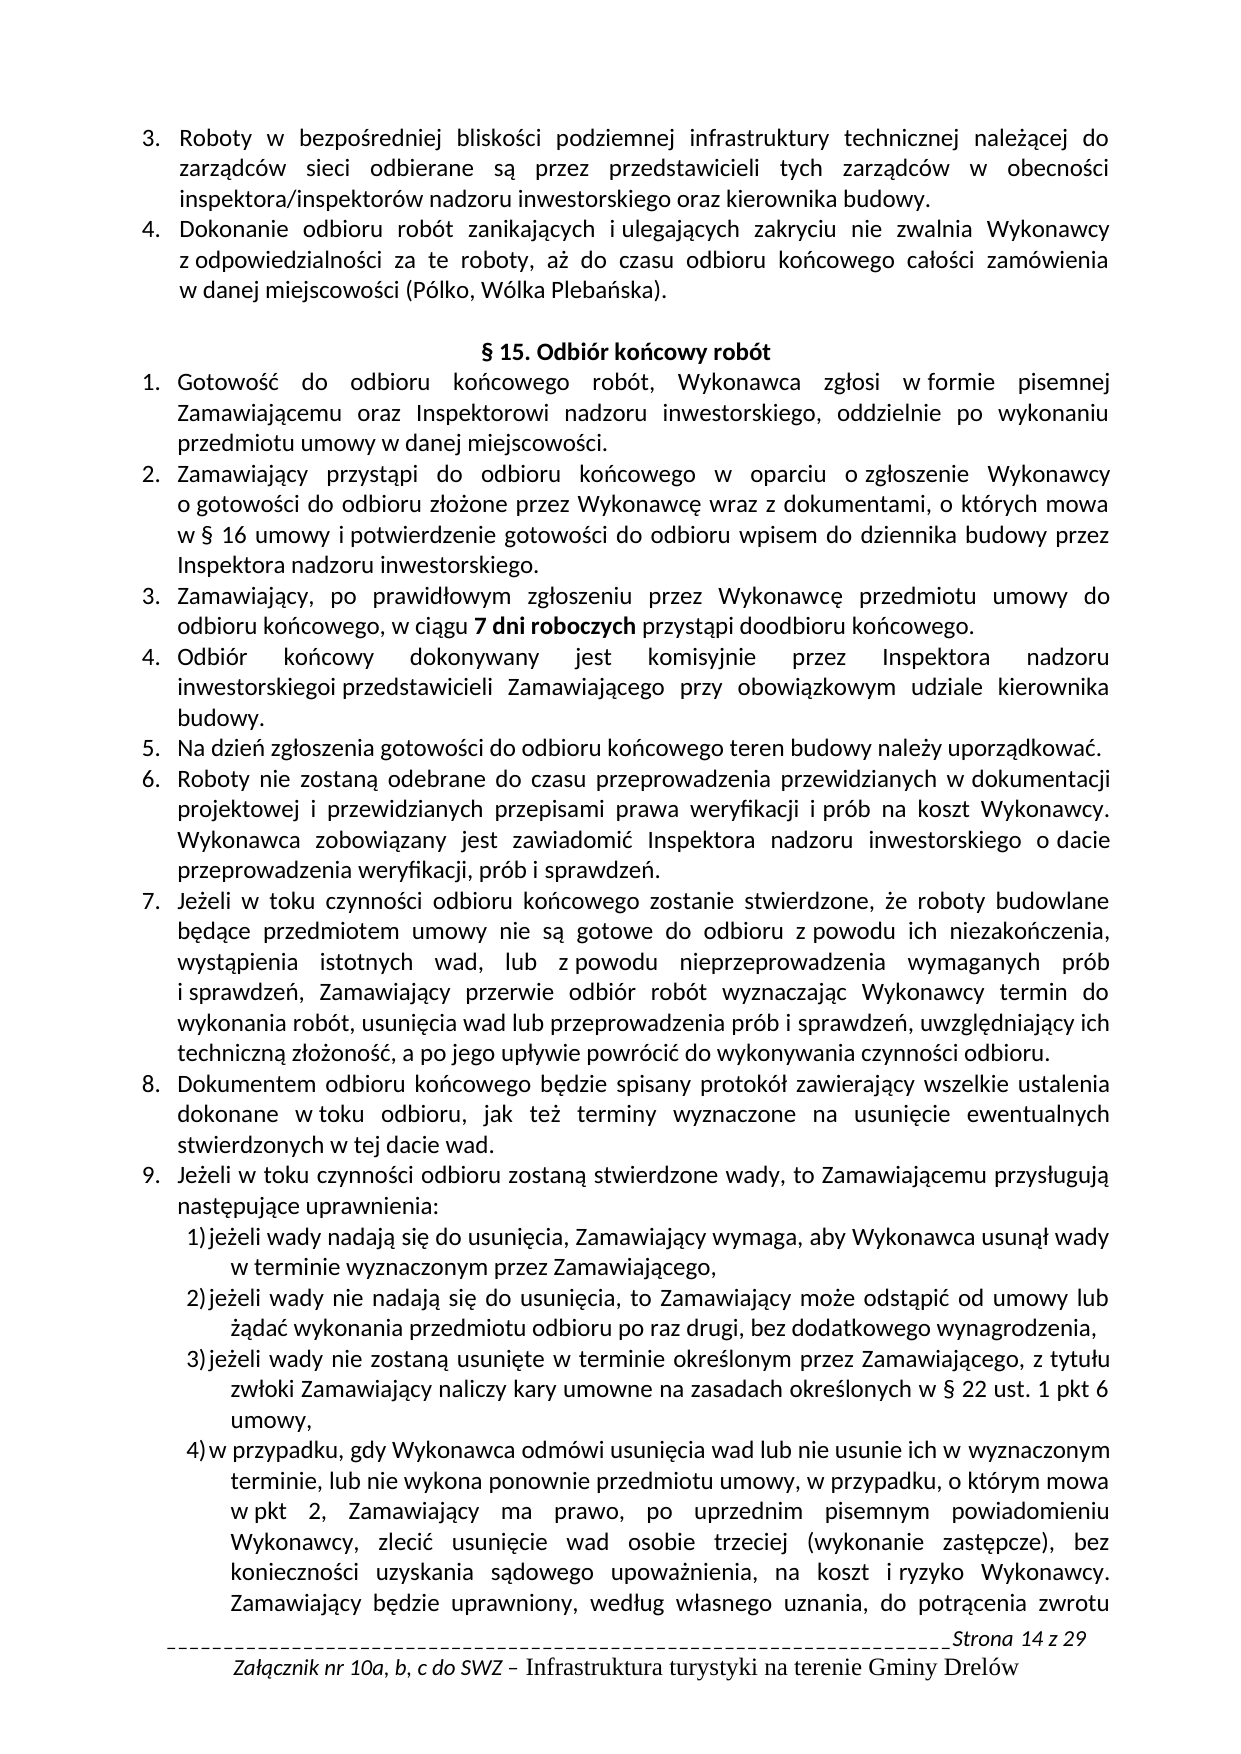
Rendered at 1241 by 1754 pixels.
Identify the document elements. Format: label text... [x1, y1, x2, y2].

list Roboty w bezpośredniej bliskości podziemnej infrastruktury technicznej należącej do zarządców sieci odbierane są przez przedstawicieli tych zarządców w obecności inspektora/inspektorów nadzoru inwestorskiego oraz kierownika budowy. [142, 122, 1110, 213]
list Gotowość do odbioru końcowego robót, Wykonawca zgłosi w formie pisemnej Zamawiającemu oraz Inspektorowi nadzoru inwestorskiego, oddzielnie po wykonaniu przedmiotu umowy w danej miejscowości. [142, 366, 1110, 458]
list Zamawiający, po prawidłowym zgłoszeniu przez Wykonawcę przedmiotu umowy do odbioru końcowego, w ciągu 7 dni roboczych przystąpi doodbioru końcowego. [142, 580, 1110, 641]
text § 15. Odbiór końcowy robót [142, 336, 1110, 366]
list Jeżeli w toku czynności odbioru zostaną stwierdzone wady, to Zamawiającemu przysługują następujące uprawnienia: [142, 1160, 1110, 1221]
list jeżeli wady nie zostaną usunięte w terminie określonym przez Zamawiającego, z tytułu zwłoki Zamawiający naliczy kary umowne na zasadach określonych w § 22 ust. 1 pkt 6 umowy, [186, 1343, 1110, 1434]
list Na dzień zgłoszenia gotowości do odbioru końcowego teren budowy należy uporządkować. [142, 732, 1110, 763]
list Dokumentem odbioru końcowego będzie spisany protokół zawierający wszelkie ustalenia dokonane w toku odbioru, jak też terminy wyznaczone na usunięcie ewentualnych stwierdzonych w tej dacie wad. [142, 1068, 1110, 1160]
list jeżeli wady nadają się do usunięcia, Zamawiający wymaga, aby Wykonawca usunął wady w terminie wyznaczonym przez Zamawiającego, [186, 1221, 1110, 1282]
list jeżeli wady nie nadają się do usunięcia, to Zamawiający może odstąpić od umowy lub żądać wykonania przedmiotu odbioru po raz drugi, bez dodatkowego wynagrodzenia, [186, 1282, 1110, 1343]
list Roboty nie zostaną odebrane do czasu przeprowadzenia przewidzianych w dokumentacji projektowej i przewidzianych przepisami prawa weryfikacji i prób na koszt Wykonawcy. Wykonawca zobowiązany jest zawiadomić Inspektora nadzoru inwestorskiego o dacie przeprowadzenia weryfikacji, prób i sprawdzeń. [142, 763, 1110, 885]
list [186, 1434, 1110, 1617]
list Odbiór końcowy dokonywany jest komisyjnie przez Inspektora nadzoru inwestorskiegoi przedstawicieli Zamawiającego przy obowiązkowym udziale kierownika budowy. [142, 641, 1110, 732]
list Dokonanie odbioru robót zanikających i ulegających zakryciu nie zwalnia Wykonawcy z odpowiedzialności za te roboty, aż do czasu odbioru końcowego całości zamówienia w danej miejscowości (Pólko, Wólka Plebańska). [142, 213, 1110, 305]
list Jeżeli w toku czynności odbioru końcowego zostanie stwierdzone, że roboty budowlane będące przedmiotem umowy nie są gotowe do odbioru z powodu ich niezakończenia, wystąpienia istotnych wad, lub z powodu nieprzeprowadzenia wymaganych prób i sprawdzeń, Zamawiający przerwie odbiór robót wyznaczając Wykonawcy termin do wykonania robót, usunięcia wad lub przeprowadzenia prób i sprawdzeń, uwzględniający ich techniczną złożoność, a po jego upływie powrócić do wykonywania czynności odbioru. [142, 885, 1110, 1068]
list Zamawiający przystąpi do odbioru końcowego w oparciu o zgłoszenie Wykonawcy o gotowości do odbioru złożone przez Wykonawcę wraz z dokumentami, o których mowa w § 16 umowy i potwierdzenie gotowości do odbioru wpisem do dziennika budowy przez Inspektora nadzoru inwestorskiego. [142, 458, 1110, 580]
